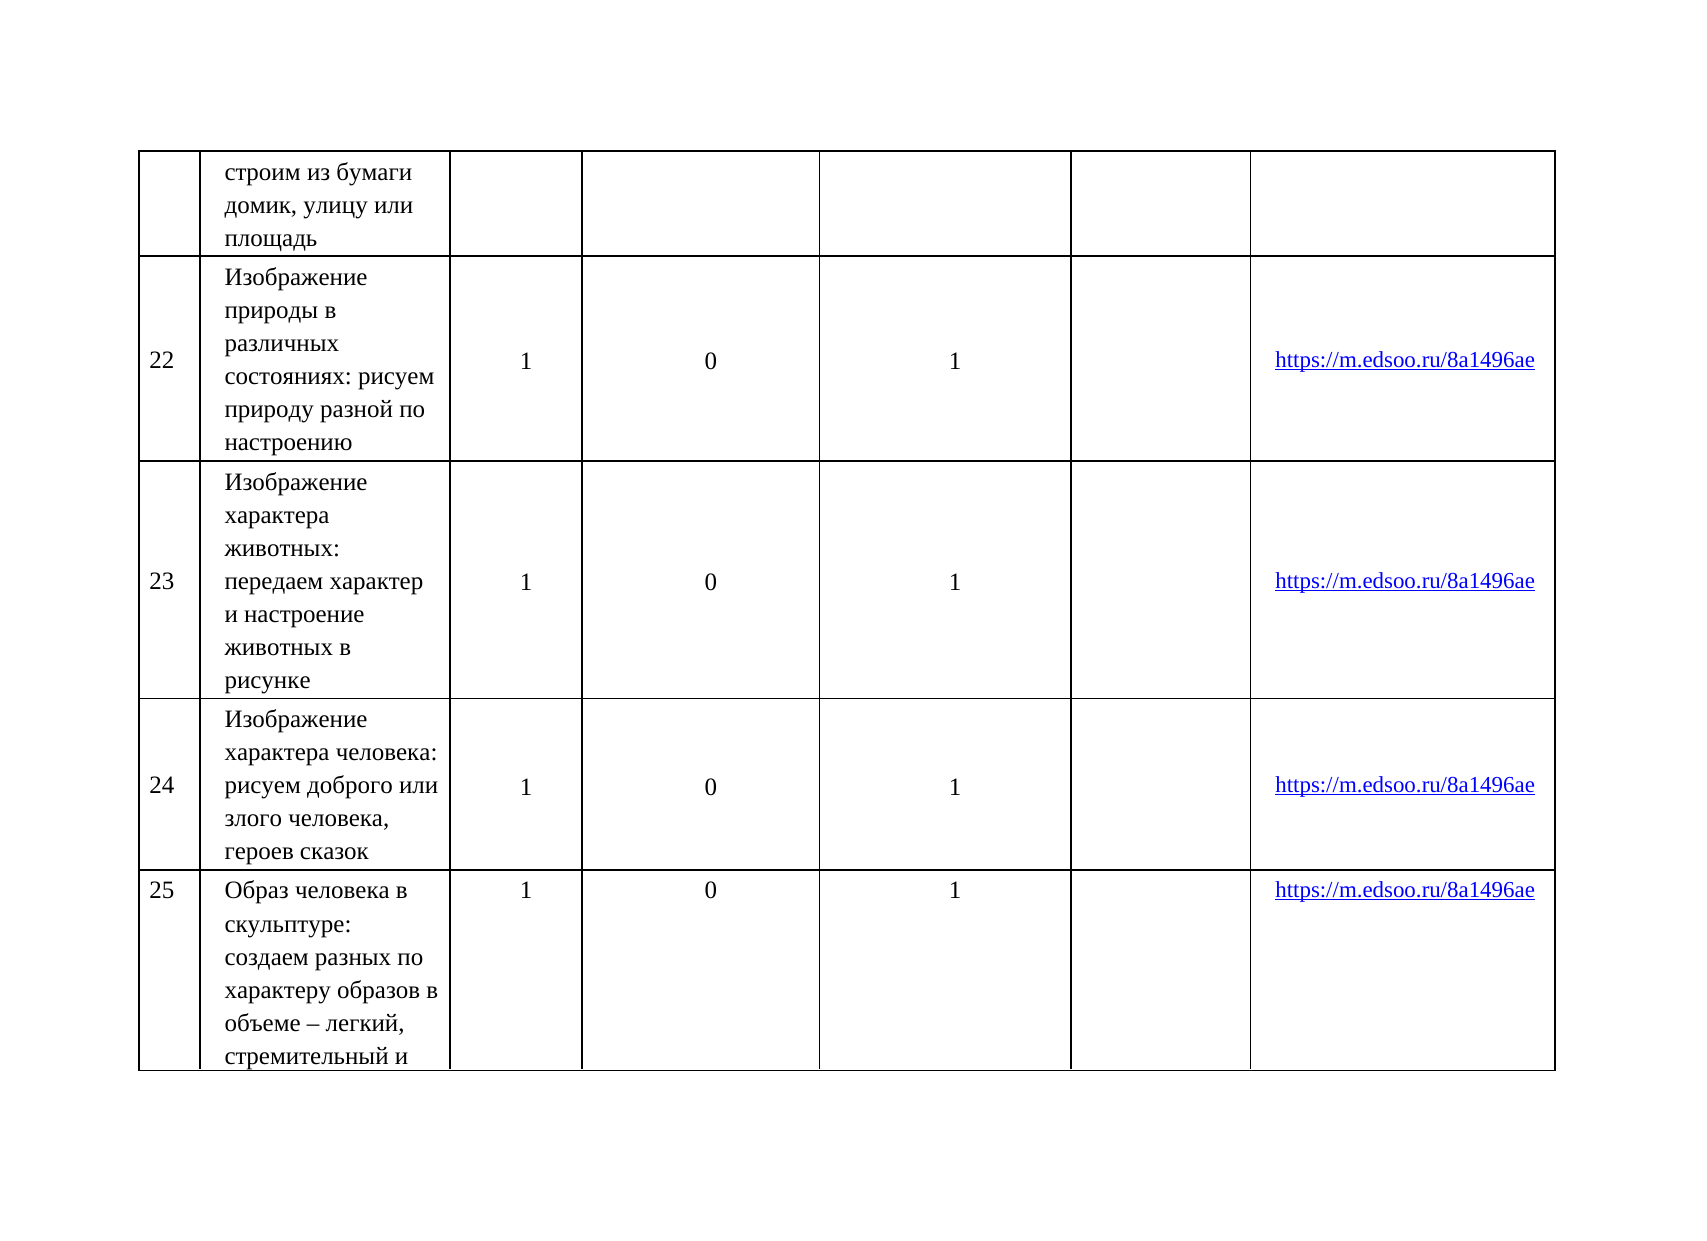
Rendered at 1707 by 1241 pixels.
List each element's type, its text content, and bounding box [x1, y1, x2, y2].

table_cell 1 [820, 257, 1070, 460]
table_cell 1 [820, 152, 1070, 255]
table_cell Изображение характера животных: передаем характер и настроение животных в рисунке [201, 462, 449, 697]
table_cell [1072, 152, 1250, 255]
table_cell 1 [451, 462, 581, 697]
table_cell 1 [451, 699, 581, 869]
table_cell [1251, 871, 1554, 1069]
table_cell https://m.edsoo.ru/8a1496ae [1251, 462, 1554, 697]
table_cell 0 [583, 462, 819, 697]
table_cell [1072, 871, 1250, 1069]
table_cell Изображение характера человека: рисуем доброго или злого человека, героев сказок [201, 699, 449, 869]
table_cell Изображение природы в различных состояниях: рисуем природу разной по настроению [201, 257, 449, 460]
table_cell 0 [583, 699, 819, 869]
table_cell 0 [583, 257, 819, 460]
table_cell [1251, 152, 1554, 255]
table_cell https://m.edsoo.ru/8a1496ae [1251, 257, 1554, 460]
table_cell 22 [140, 257, 199, 460]
table_cell 1 [451, 871, 581, 1069]
table_cell 0 [583, 871, 819, 1069]
table_cell [1072, 462, 1250, 697]
table_cell 1 [820, 462, 1070, 697]
table_cell 1 [820, 871, 1070, 1069]
table_cell 21 [140, 152, 199, 255]
table_cell 23 [140, 462, 199, 697]
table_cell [201, 152, 449, 255]
table_cell 1 [451, 257, 581, 460]
table_cell https://m.edsoo.ru/8a1496ae [1251, 699, 1554, 869]
table_cell 1 [451, 152, 581, 255]
table_cell [1072, 257, 1250, 460]
table_cell 24 [140, 699, 199, 869]
table_cell 25 [140, 871, 199, 1069]
table_cell 0 [583, 152, 819, 255]
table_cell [201, 871, 449, 1069]
table_cell [1072, 699, 1250, 869]
table_cell 1 [820, 699, 1070, 869]
